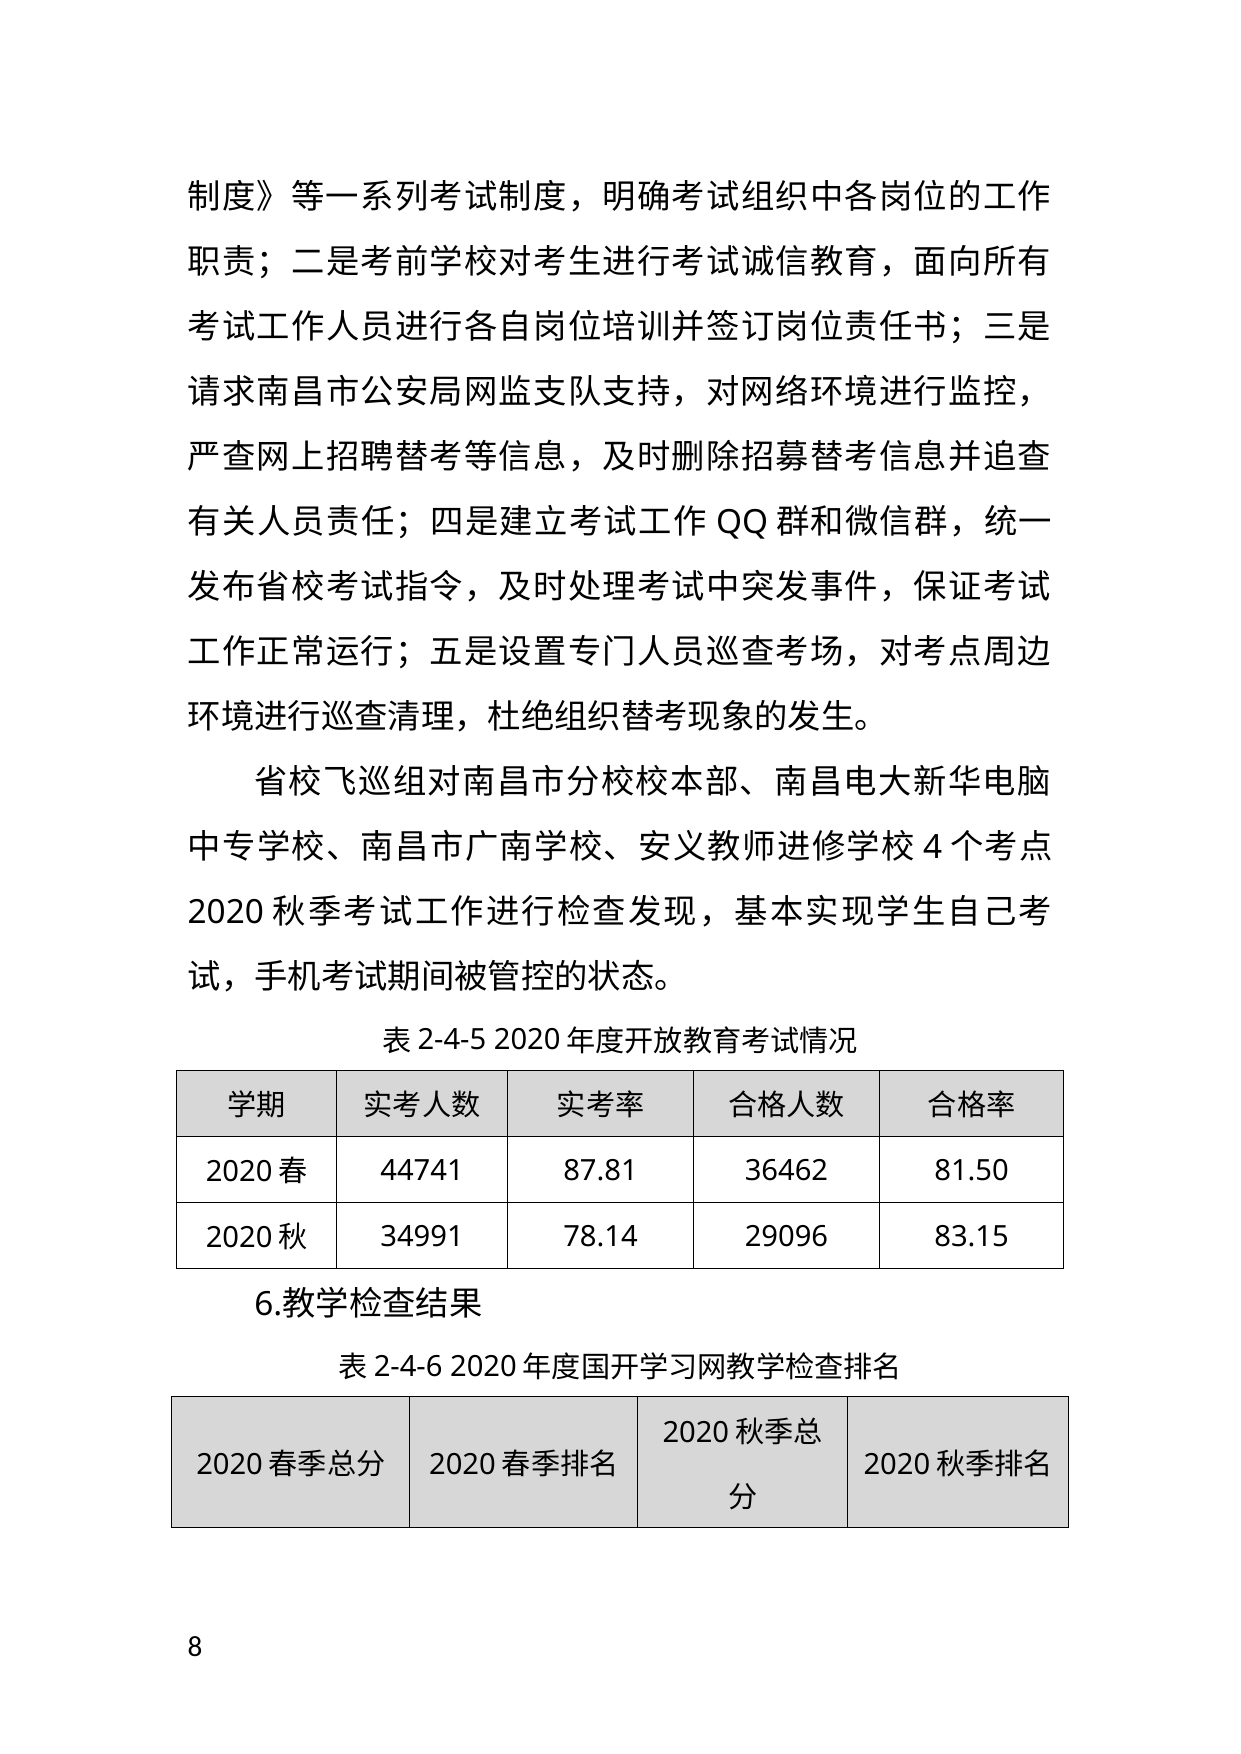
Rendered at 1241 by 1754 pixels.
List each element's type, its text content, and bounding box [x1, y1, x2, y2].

table_cell 81.50 [880, 1137, 1063, 1202]
table_header 2020秋季总分 [638, 1397, 847, 1527]
table_header 2020春季总分 [172, 1397, 409, 1527]
table_header 实考率 [508, 1071, 693, 1136]
table_cell 34991 [337, 1203, 507, 1268]
text 省校飞巡组对南昌市分校校本部、南昌电大新华电脑中专学校、南昌市广南学校、安义教师进修学校4个考点2020秋季考试工作进行检查发现，基本实现学生自己考试，手机考试期间被管控的状态。 [187, 747, 1053, 1007]
table_cell 78.14 [508, 1203, 693, 1268]
table_cell 2020秋 [177, 1203, 336, 1268]
table_cell 87.81 [508, 1137, 693, 1202]
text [187, 162, 1053, 747]
table_header 2020秋季排名 [848, 1397, 1068, 1527]
text 表2-4-6 2020年度国开学习网教学检查排名 [187, 1334, 1053, 1396]
table_cell 29096 [694, 1203, 879, 1268]
table_cell 36462 [694, 1137, 879, 1202]
table_cell 83.15 [880, 1203, 1063, 1268]
table_header 学期 [177, 1071, 336, 1136]
table_header 合格率 [880, 1071, 1063, 1136]
table_header 实考人数 [337, 1071, 507, 1136]
table_header 2020春季排名 [410, 1397, 637, 1527]
table_cell 2020春 [177, 1137, 336, 1202]
table_header 合格人数 [694, 1071, 879, 1136]
text 表2-4-5 2020年度开放教育考试情况 [187, 1007, 1053, 1069]
table_cell 44741 [337, 1137, 507, 1202]
text 6.教学检查结果 [187, 1269, 1053, 1334]
